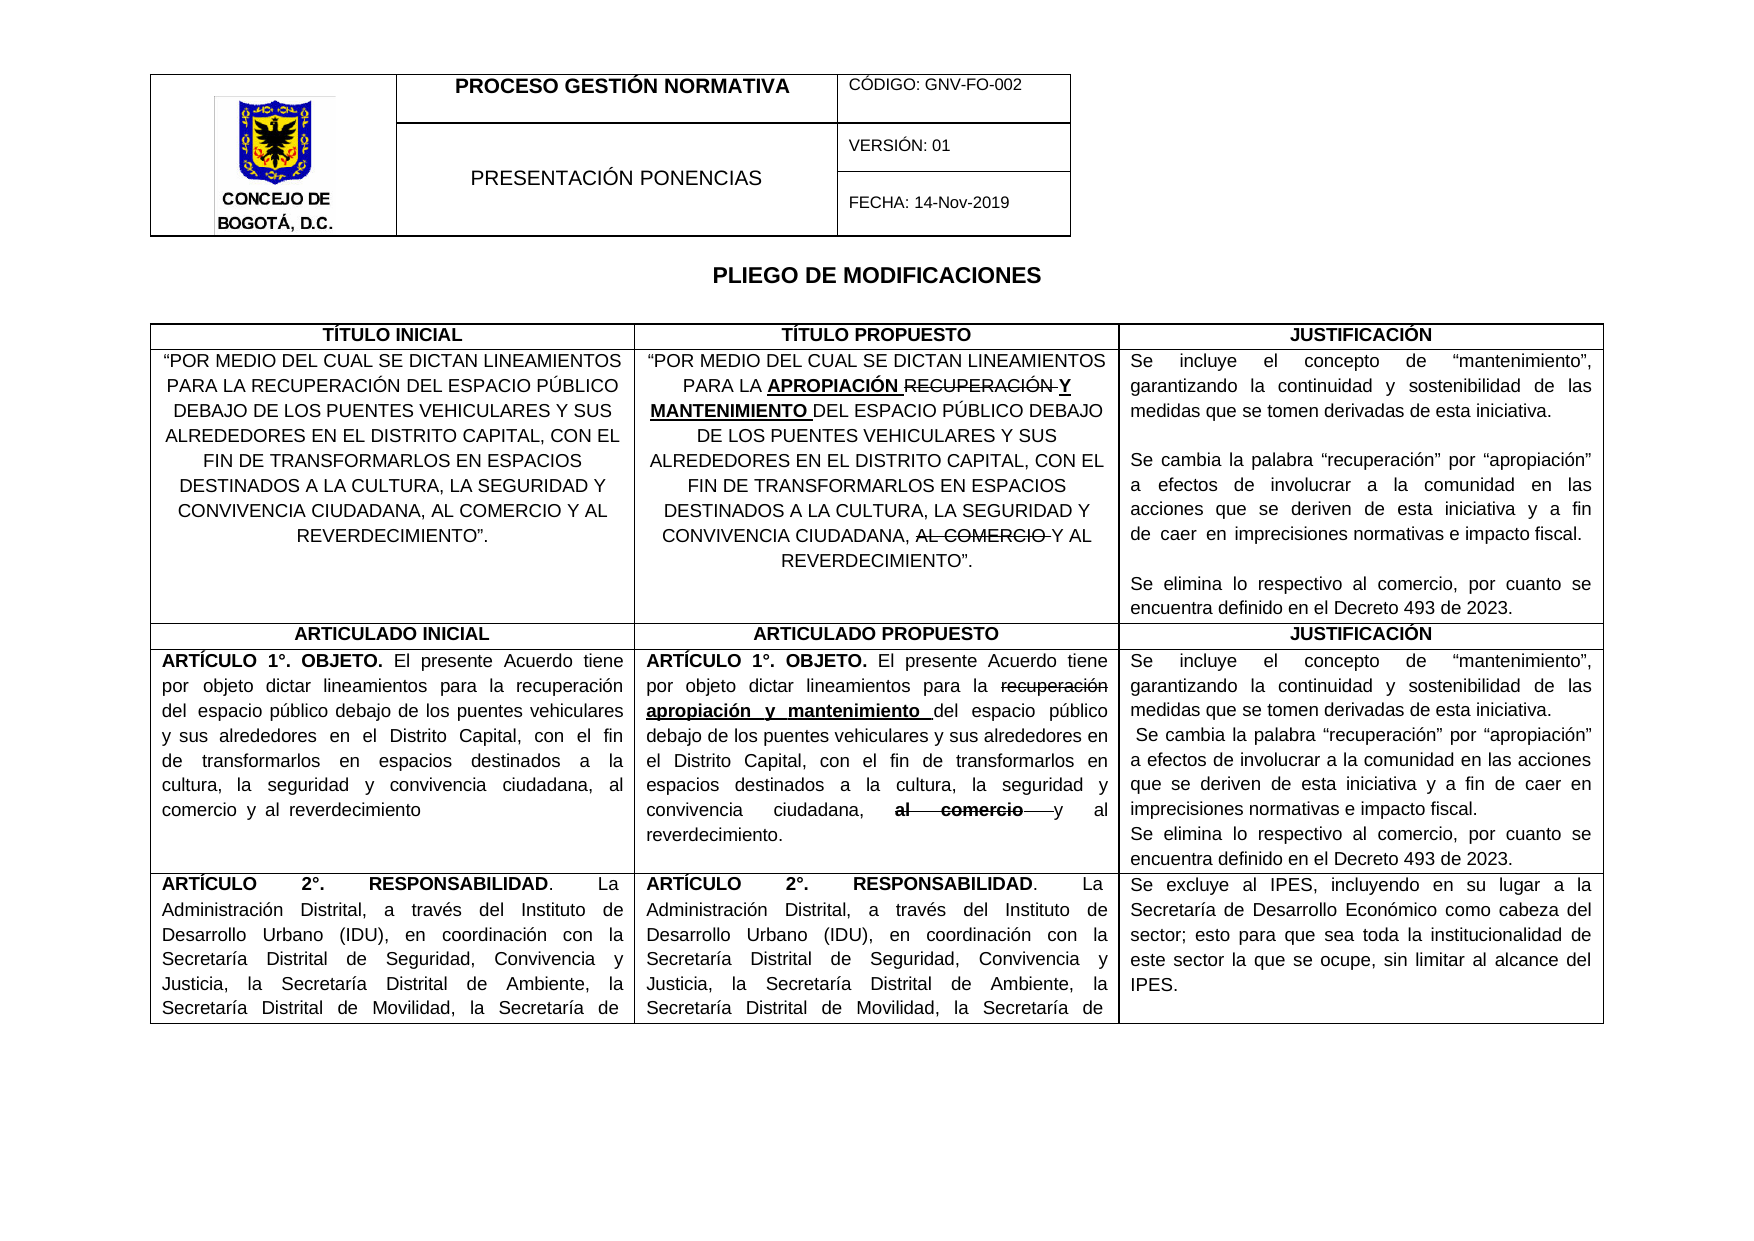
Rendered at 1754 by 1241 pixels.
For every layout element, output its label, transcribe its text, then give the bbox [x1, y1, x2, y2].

table_cell Se excluye al IPES, incluyendo en su lugar a la Secretaría de Desarrollo Económico como cabeza del sector; esto para que sea toda la institucionalidad de este sector la que se ocupe, sin limitar al alcance del IPES. [1120, 874, 1603, 1023]
table_cell “POR MEDIO DEL CUAL SE DICTAN LINEAMIENTOS PARA LA APROPIACIÓN RECUPERACIÓN Y MANTENIMIENTO DEL ESPACIO PÚBLICO DEBAJO DE LOS PUENTES VEHICULARES Y SUS ALREDEDORES EN EL DISTRITO CAPITAL, CON EL FIN DE TRANSFORMARLOS EN ESPACIOS DESTINADOS A LA CULTURA, LA SEGURIDAD Y CONVIVENCIA CIUDADANA, AL COMERCIO Y AL REVERDECIMIENTO”. [635, 350, 1118, 623]
table_header TÍTULO PROPUESTO [635, 325, 1118, 349]
subtitle PLIEGO DE MODIFICACIONES [140, 262, 1614, 288]
table_cell ARTÍCULO 1°. OBJETO. El presente Acuerdo tiene por objeto dictar lineamientos para la recuperación del espacio público debajo de los puentes vehiculares y sus alrededores en el Distrito Capital, con el fin de transformarlos en espacios destinados a la cultura, la seguridad y convivencia ciudadana, al comercio y al reverdecimiento [151, 650, 634, 873]
table_cell Se incluye el concepto de “mantenimiento”, garantizando la continuidad y sostenibilidad de las medidas que se tomen derivadas de esta iniciativa. Se cambia la palabra “recuperación” por “apropiación” a efectos de involucrar a la comunidad en las acciones que se deriven de esta iniciativa y a fin de caer en imprecisiones normativas e impacto fiscal. Se elimina lo respectivo al comercio, por cuanto se encuentra definido en el Decreto 493 de 2023. [1120, 650, 1603, 873]
table_header PROCESO GESTIÓN NORMATIVA [397, 75, 837, 122]
table_header CÓDIGO: GNV-FO-002 [838, 75, 1070, 122]
table_cell FECHA: 14-Nov-2019 [838, 172, 1070, 235]
table_cell “POR MEDIO DEL CUAL SE DICTAN LINEAMIENTOS PARA LA RECUPERACIÓN DEL ESPACIO PÚBLICO DEBAJO DE LOS PUENTES VEHICULARES Y SUS ALREDEDORES EN EL DISTRITO CAPITAL, CON EL FIN DE TRANSFORMARLOS EN ESPACIOS DESTINADOS A LA CULTURA, LA SEGURIDAD Y CONVIVENCIA CIUDADANA, AL COMERCIO Y AL REVERDECIMIENTO”. [151, 350, 634, 623]
table_header TÍTULO INICIAL [151, 325, 634, 349]
table_cell ARTICULADO INICIAL [151, 624, 634, 649]
table_header JUSTIFICACIÓN [1120, 325, 1603, 349]
table_cell PRESENTACIÓN PONENCIAS [397, 124, 837, 235]
table_header [151, 75, 396, 235]
table_cell ARTÍCULO 1°. OBJETO. El presente Acuerdo tiene por objeto dictar lineamientos para la recuperación apropiación y mantenimiento del espacio público debajo de los puentes vehiculares y sus alrededores en el Distrito Capital, con el fin de transformarlos en espacios destinados a la cultura, la seguridad y convivencia ciudadana, al comercio y al reverdecimiento. [635, 650, 1118, 873]
table_cell ARTÍCULO 2°. RESPONSABILIDAD. La Administración Distrital, a través del Instituto de Desarrollo Urbano (IDU), en coordinación con la Secretaría Distrital de Seguridad, Convivencia y Justicia, la Secretaría Distrital de Ambiente, la Secretaría Distrital de Movilidad, la Secretaría de [151, 874, 634, 1023]
table_cell ARTICULADO PROPUESTO [635, 624, 1118, 649]
table_cell Se incluye el concepto de “mantenimiento”, garantizando la continuidad y sostenibilidad de las medidas que se tomen derivadas de esta iniciativa. Se cambia la palabra “recuperación” por “apropiación” a efectos de involucrar a la comunidad en las acciones que se deriven de esta iniciativa y a fin de caer en imprecisiones normativas e impacto fiscal. Se elimina lo respectivo al comercio, por cuanto se encuentra definido en el Decreto 493 de 2023. [1120, 350, 1603, 623]
picture [212, 94, 336, 235]
table_cell ARTÍCULO 2°. RESPONSABILIDAD. La Administración Distrital, a través del Instituto de Desarrollo Urbano (IDU), en coordinación con la Secretaría Distrital de Seguridad, Convivencia y Justicia, la Secretaría Distrital de Ambiente, la Secretaría Distrital de Movilidad, la Secretaría de [635, 874, 1118, 1023]
table_cell VERSIÓN: 01 [838, 124, 1070, 171]
table_cell JUSTIFICACIÓN [1120, 624, 1603, 649]
